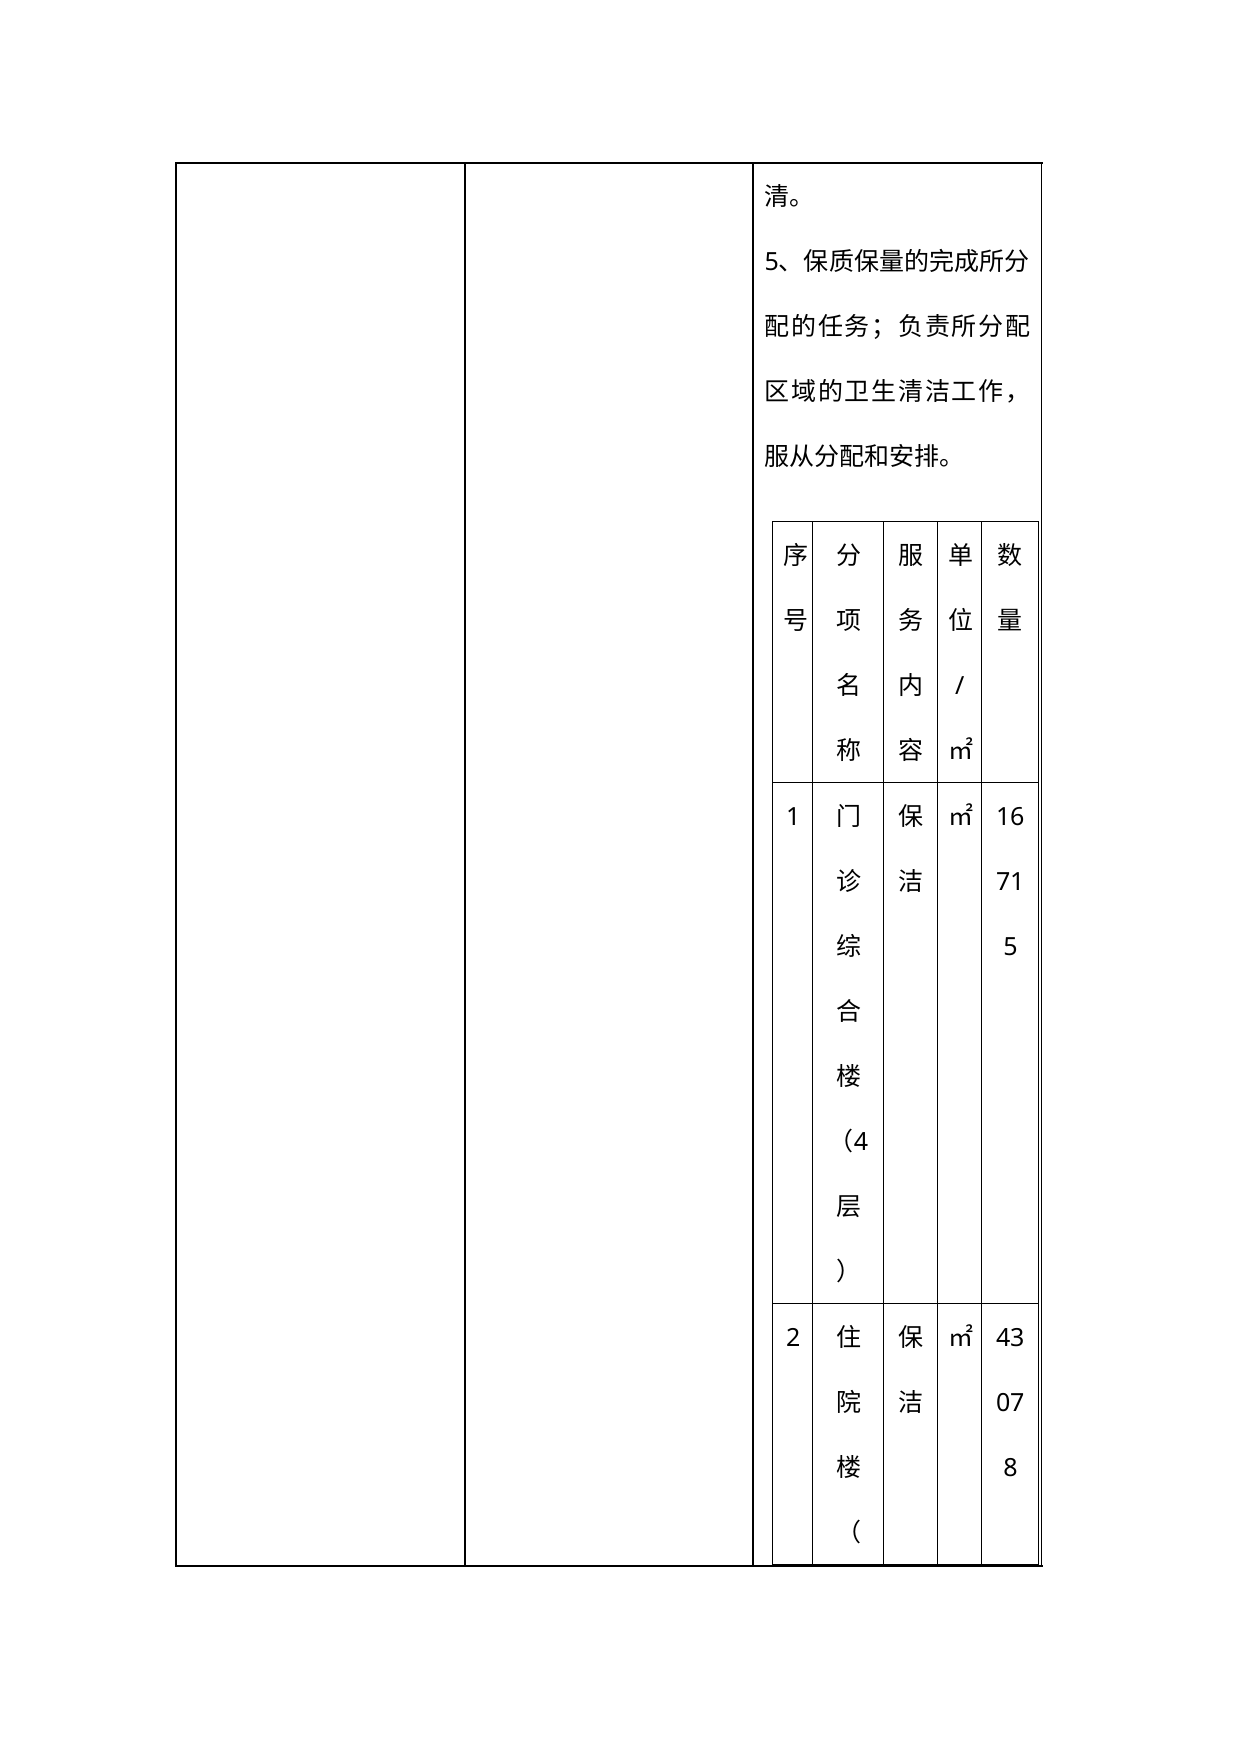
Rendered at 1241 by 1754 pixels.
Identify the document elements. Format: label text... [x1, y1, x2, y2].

table_cell [466, 164, 752, 1565]
table_cell 1 [177, 164, 464, 1565]
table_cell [754, 164, 1041, 1565]
